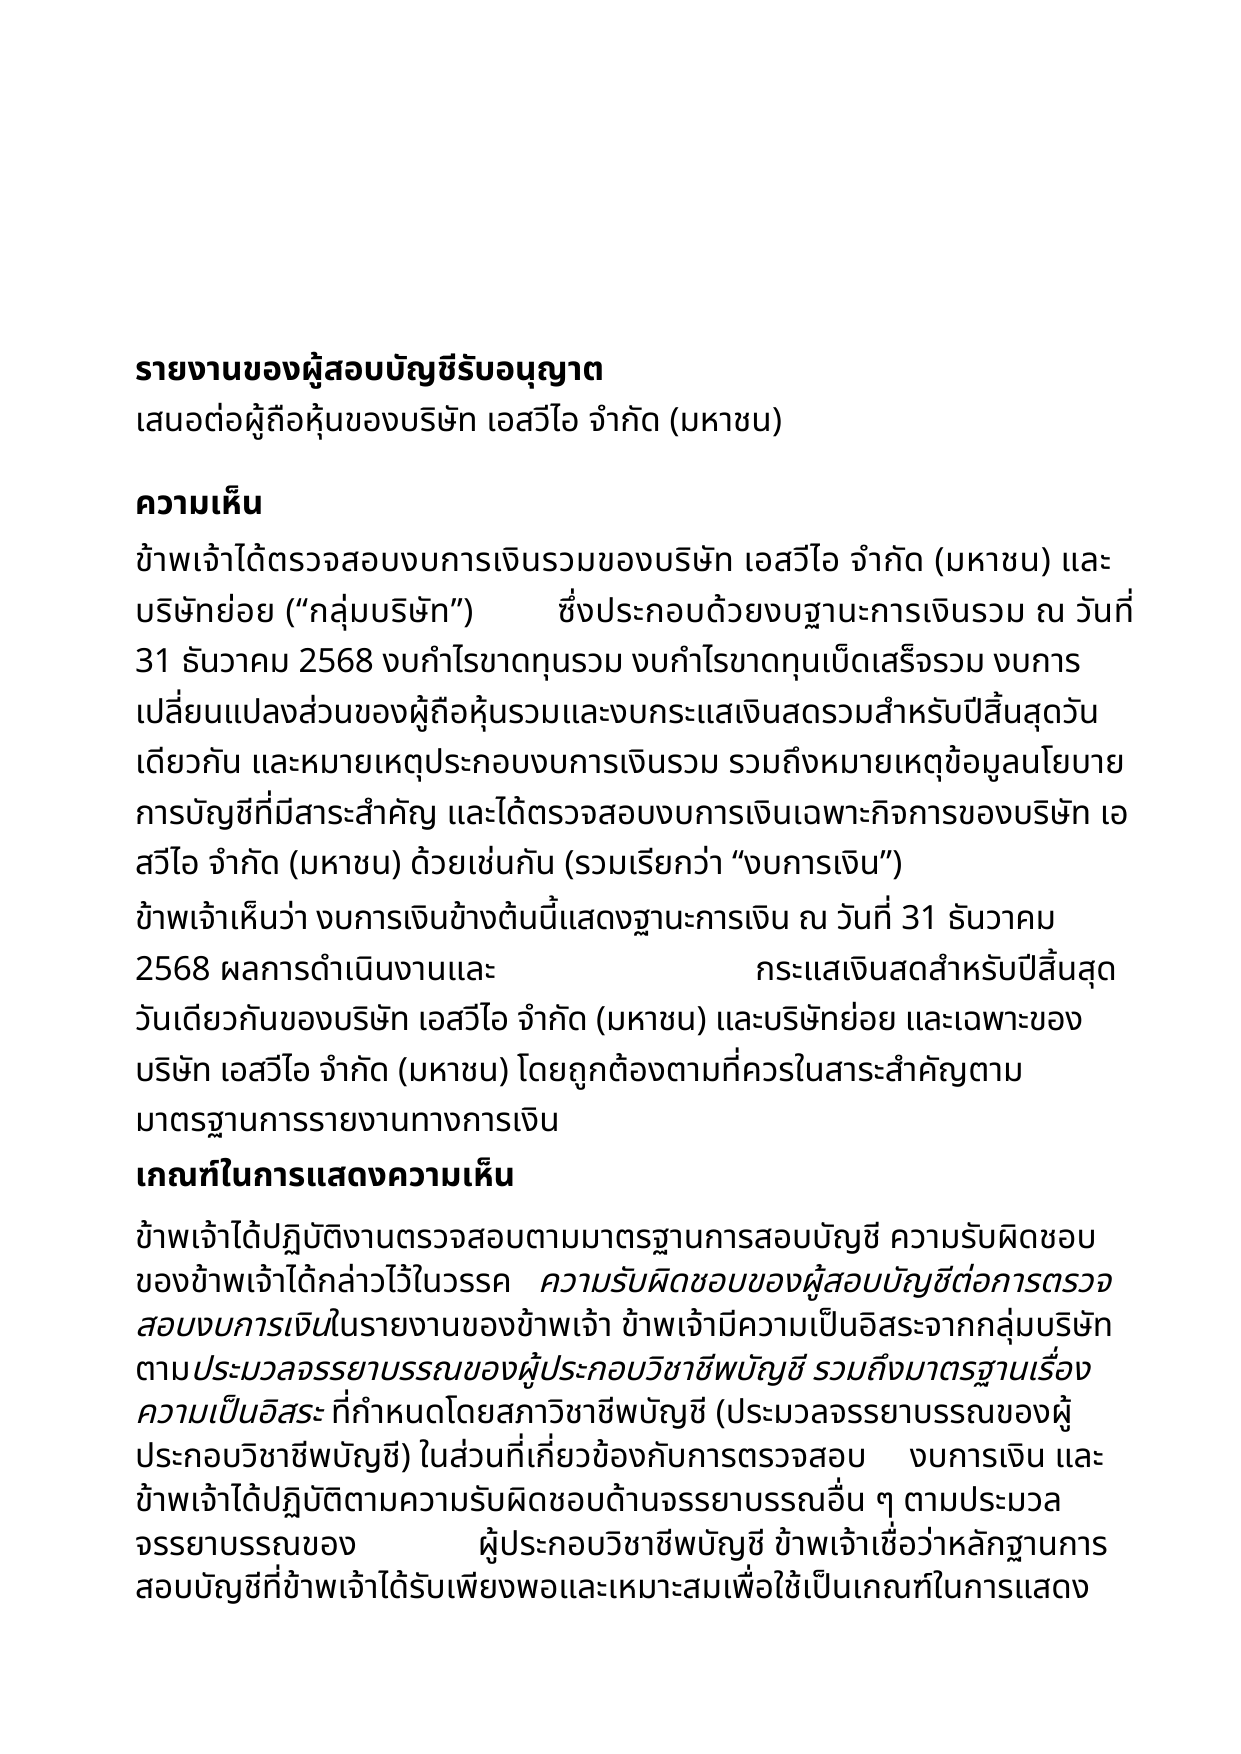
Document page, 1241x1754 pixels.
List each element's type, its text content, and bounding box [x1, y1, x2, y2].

text ข้าพเจ้าได้ตรวจสอบงบการเงินรวมของบริษัท เอสวีไอ จำกัด (มหาชน) และบริษัทย่อย (“กลุ่มบริษัท”) ซึ่งประกอบด้วยงบฐานะการเงินรวม ณ วันที่ 31 ธันวาคม 2568 งบกำไรขาดทุนรวม งบกำไรขาดทุนเบ็ดเสร็จรวม งบการเปลี่ยนแปลงส่วนของผู้ถือหุ้นรวมและงบกระแสเงินสดรวมสำหรับปีสิ้นสุดวันเดียวกัน และหมายเหตุประกอบงบการเงินรวม รวมถึงหมายเหตุข้อมูลนโยบายการบัญชีที่มีสาระสำคัญ และได้ตรวจสอบงบการเงินเฉพาะกิจการของบริษัท เอสวีไอ จำกัด (มหาชน) ด้วยเช่นกัน (รวมเรียกว่า “งบการเงิน”) [135, 536, 1138, 890]
text ข้าพเจ้าเห็นว่า งบการเงินข้างต้นนี้แสดงฐานะการเงิน ณ วันที่ 31 ธันวาคม 2568 ผลการดำเนินงานและ กระแสเงินสดสำหรับปีสิ้นสุดวันเดียวกันของบริษัท เอสวีไอ จำกัด (มหาชน) และบริษัทย่อย และเฉพาะของ บริษัท เอสวีไอ จำกัด (มหาชน) โดยถูกต้องตามที่ควรในสาระสำคัญตามมาตรฐานการรายงานทางการเงิน [135, 894, 1128, 1147]
text เกณฑ์ในการแสดงความเห็น [135, 1151, 1128, 1201]
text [135, 1214, 1128, 1608]
text รายงานของผู้สอบบัญชีรับอนุญาต [135, 345, 1132, 395]
text ความเห็น [135, 479, 1128, 530]
text เสนอต่อผู้ถือหุ้นของบริษัท เอสวีไอ จำกัด (มหาชน) [135, 395, 1132, 446]
